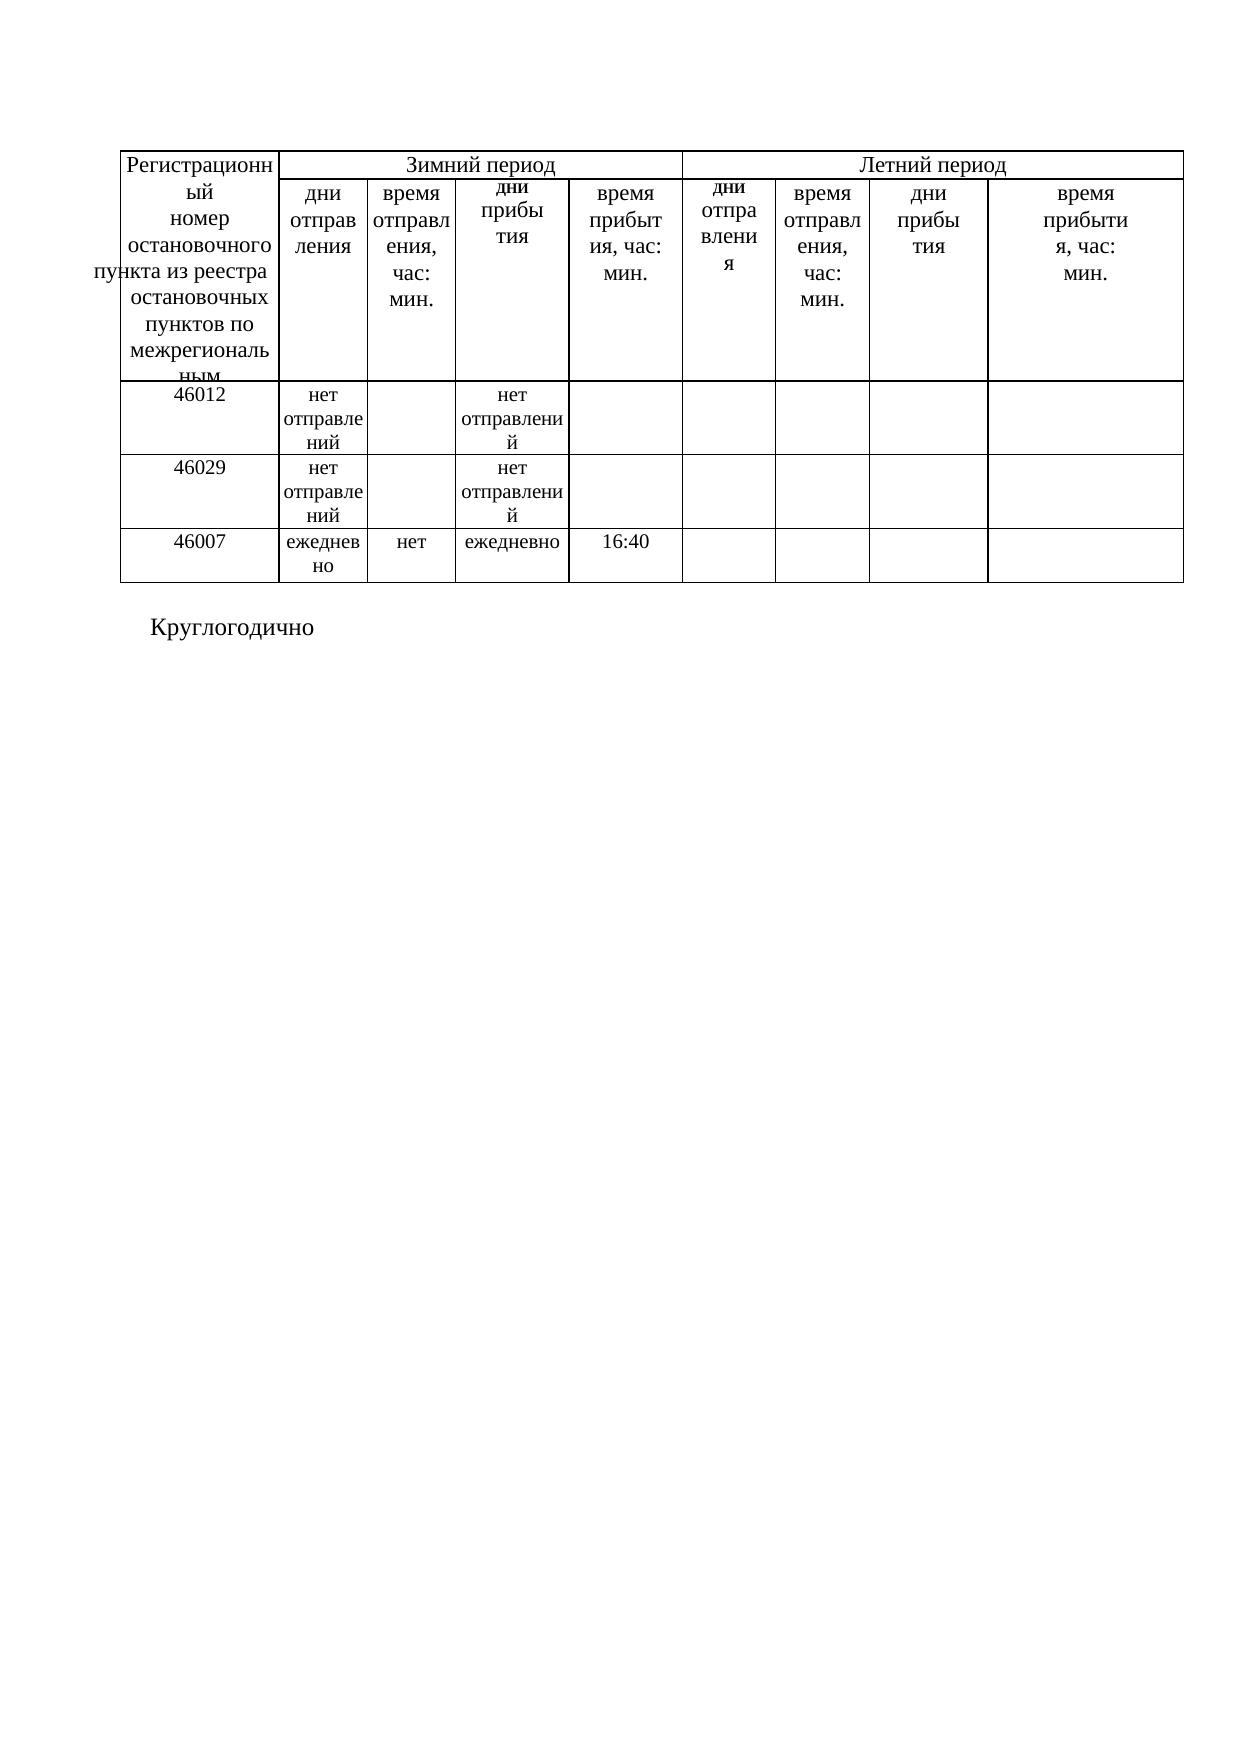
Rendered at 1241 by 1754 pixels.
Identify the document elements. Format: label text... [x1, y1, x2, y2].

table_cell [776, 529, 869, 582]
table_cell [683, 455, 775, 527]
table_cell время отправл ения, час: мин. [368, 180, 455, 380]
table_cell [989, 455, 1183, 527]
table_cell время прибыт ия, час: мин. [570, 180, 682, 380]
table_cell ежедневно [456, 529, 568, 582]
table_cell [368, 382, 455, 454]
table_cell [870, 529, 987, 582]
table_cell [368, 455, 455, 527]
table_cell ежедневно [280, 529, 367, 582]
table_cell [870, 455, 987, 527]
table_header Регистрационный номер остановочного пункта из реестра остановочных пунктов по межрегиональным маршрутам регулярных перевозок [121, 152, 278, 380]
table_cell [989, 382, 1183, 454]
table_cell дни прибы тия [870, 180, 987, 380]
table_cell 46029 [121, 455, 278, 527]
table_cell нет отправлений [456, 382, 568, 454]
table_header Летний период [683, 152, 1183, 178]
table_cell нет отправлений [280, 455, 367, 527]
table_cell 16:40 [570, 529, 682, 582]
table_cell дни отправ ления [280, 180, 367, 380]
table_cell [683, 382, 775, 454]
table_cell время отправл ения, час: мин. [776, 180, 869, 380]
table_cell 46012 [121, 382, 278, 454]
table_cell [683, 529, 775, 582]
text Круглогодично [150, 612, 1090, 641]
table_cell время прибыти я, час: мин. [989, 180, 1183, 380]
table_header Зимний период [280, 152, 682, 178]
table_cell нет [368, 529, 455, 582]
table_cell [870, 382, 987, 454]
table_cell ДНИ прибы тия [456, 180, 568, 380]
table_cell нет отправлений [280, 382, 367, 454]
table_cell [776, 455, 869, 527]
table_cell ДНИ отпра влени я [683, 180, 775, 380]
table_cell нет отправлений [456, 455, 568, 527]
table_cell 46007 [121, 529, 278, 582]
table_cell [776, 382, 869, 454]
table_cell [989, 529, 1183, 582]
table_cell [570, 455, 682, 527]
table_cell [570, 382, 682, 454]
